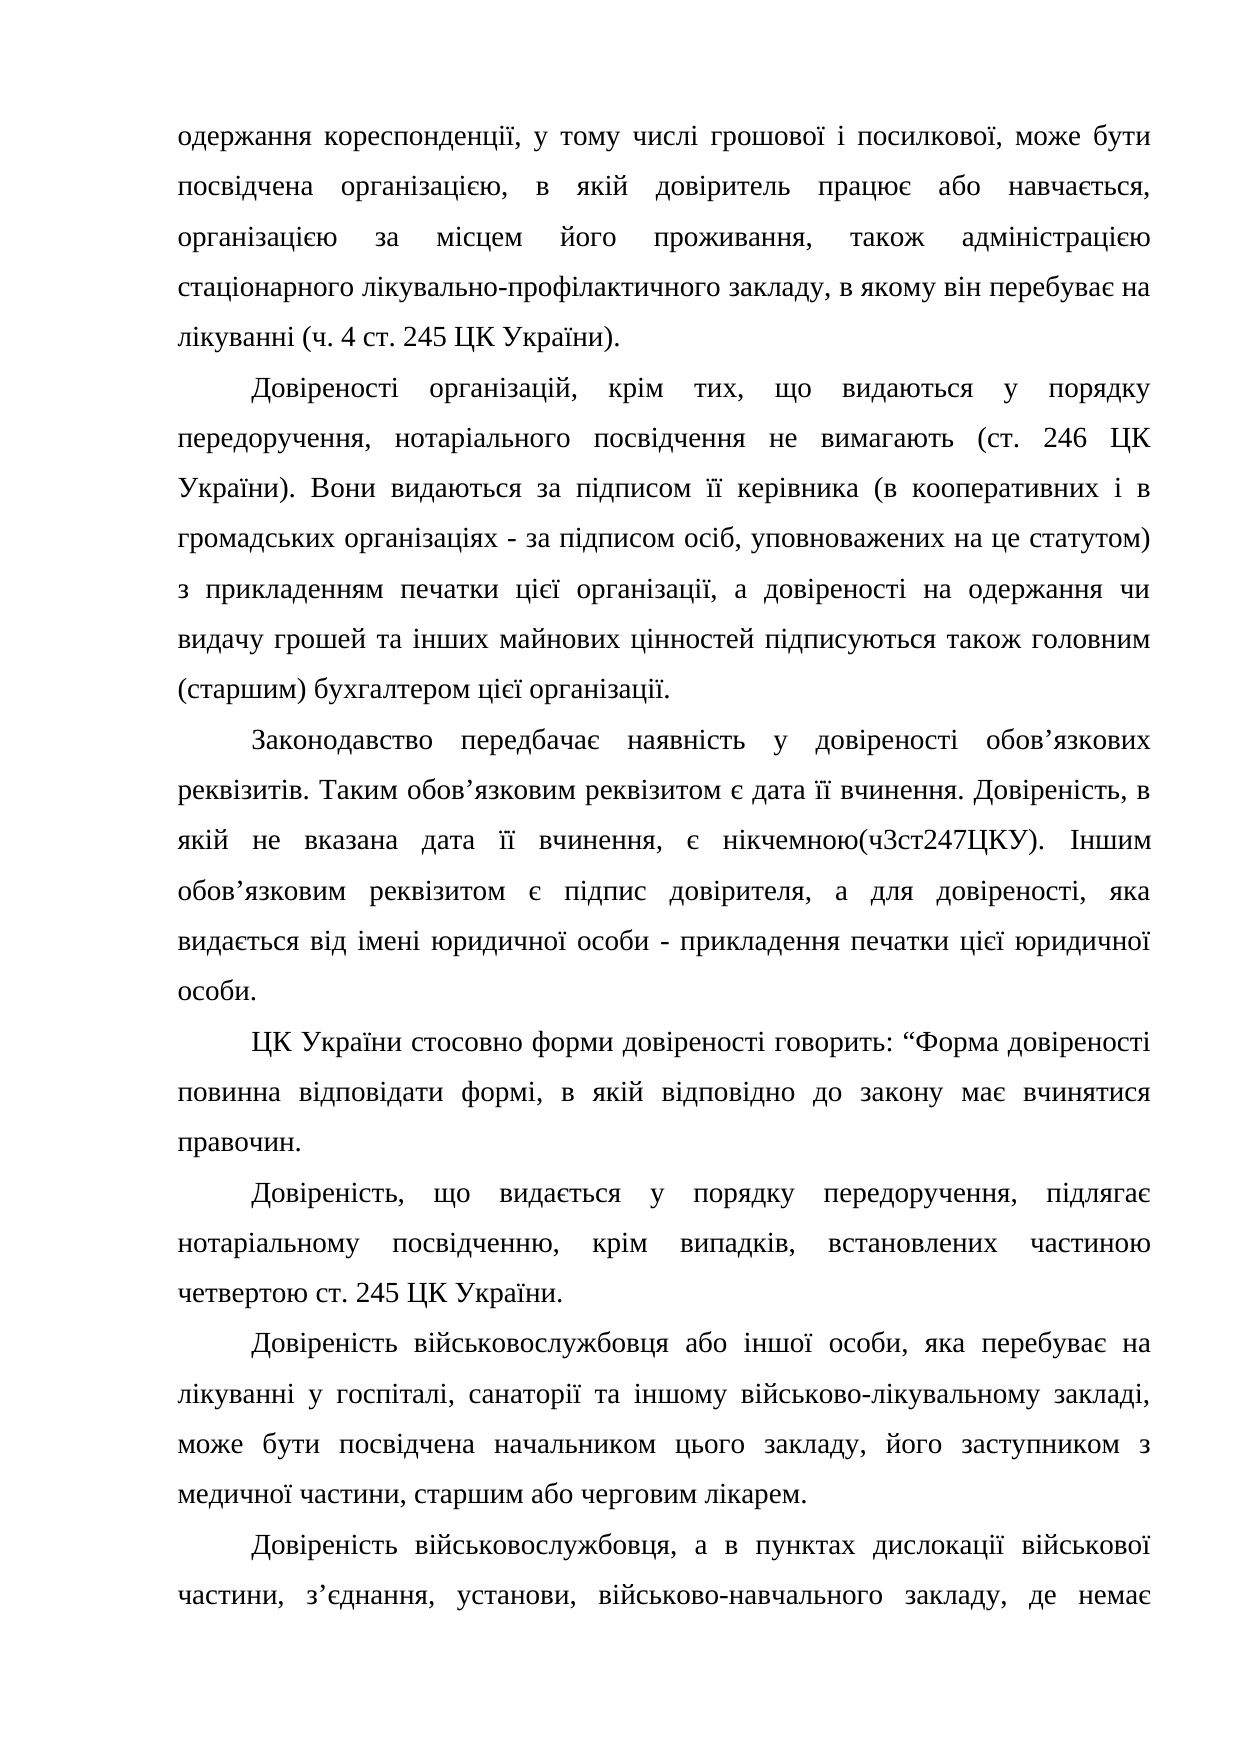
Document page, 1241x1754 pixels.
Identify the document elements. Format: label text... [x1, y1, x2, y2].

text Довіреність військовослужбовця або іншої особи, яка перебуває на лікуванні у госпіталі, санаторії та іншому військово-лікувальному закладі, може бути посвідчена начальником цього закладу, його заступником з медичної частини, старшим або черговим лікарем. [177, 1326, 1152, 1510]
text Довіреність, що видається у порядку передоручення, підлягає нотаріальному посвідченню, крім випадків, встановлених частиною четвертою ст. 245 ЦК України. [177, 1175, 1152, 1309]
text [177, 1527, 1152, 1611]
text Законодавство передбачає наявність у довіреності обов’язкових реквізитів. Таким обов’язковим реквізитом є дата її вчинення. Довіреність, в якій не вказана дата її вчинення, є нікчемною(ч3ст247ЦКУ). Іншим обов’язковим реквізитом є підпис довірителя, а для довіреності, яка видається від імені юридичної особи - прикладення печатки цієї юридичної особи. [177, 722, 1152, 1007]
text ЦК України стосовно форми довіреності говорить: “Форма довіреності повинна відповідати формі, в якій відповідно до закону має вчинятися правочин. [177, 1024, 1152, 1158]
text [177, 118, 1152, 353]
text Довіреності організацій, крім тих, що видаються у порядку передоручення, нотаріального посвідчення не вимагають (ст. 246 ЦК України). Вони видаються за підписом її керівника (в кооперативних і в громадських організаціях - за підписом осіб, уповноважених на це статутом) з прикладенням печатки цієї організації, а довіреності на одержання чи видачу грошей та інших майнових цінностей підписуються також головним (старшим) бухгалтером цієї організації. [177, 370, 1152, 705]
